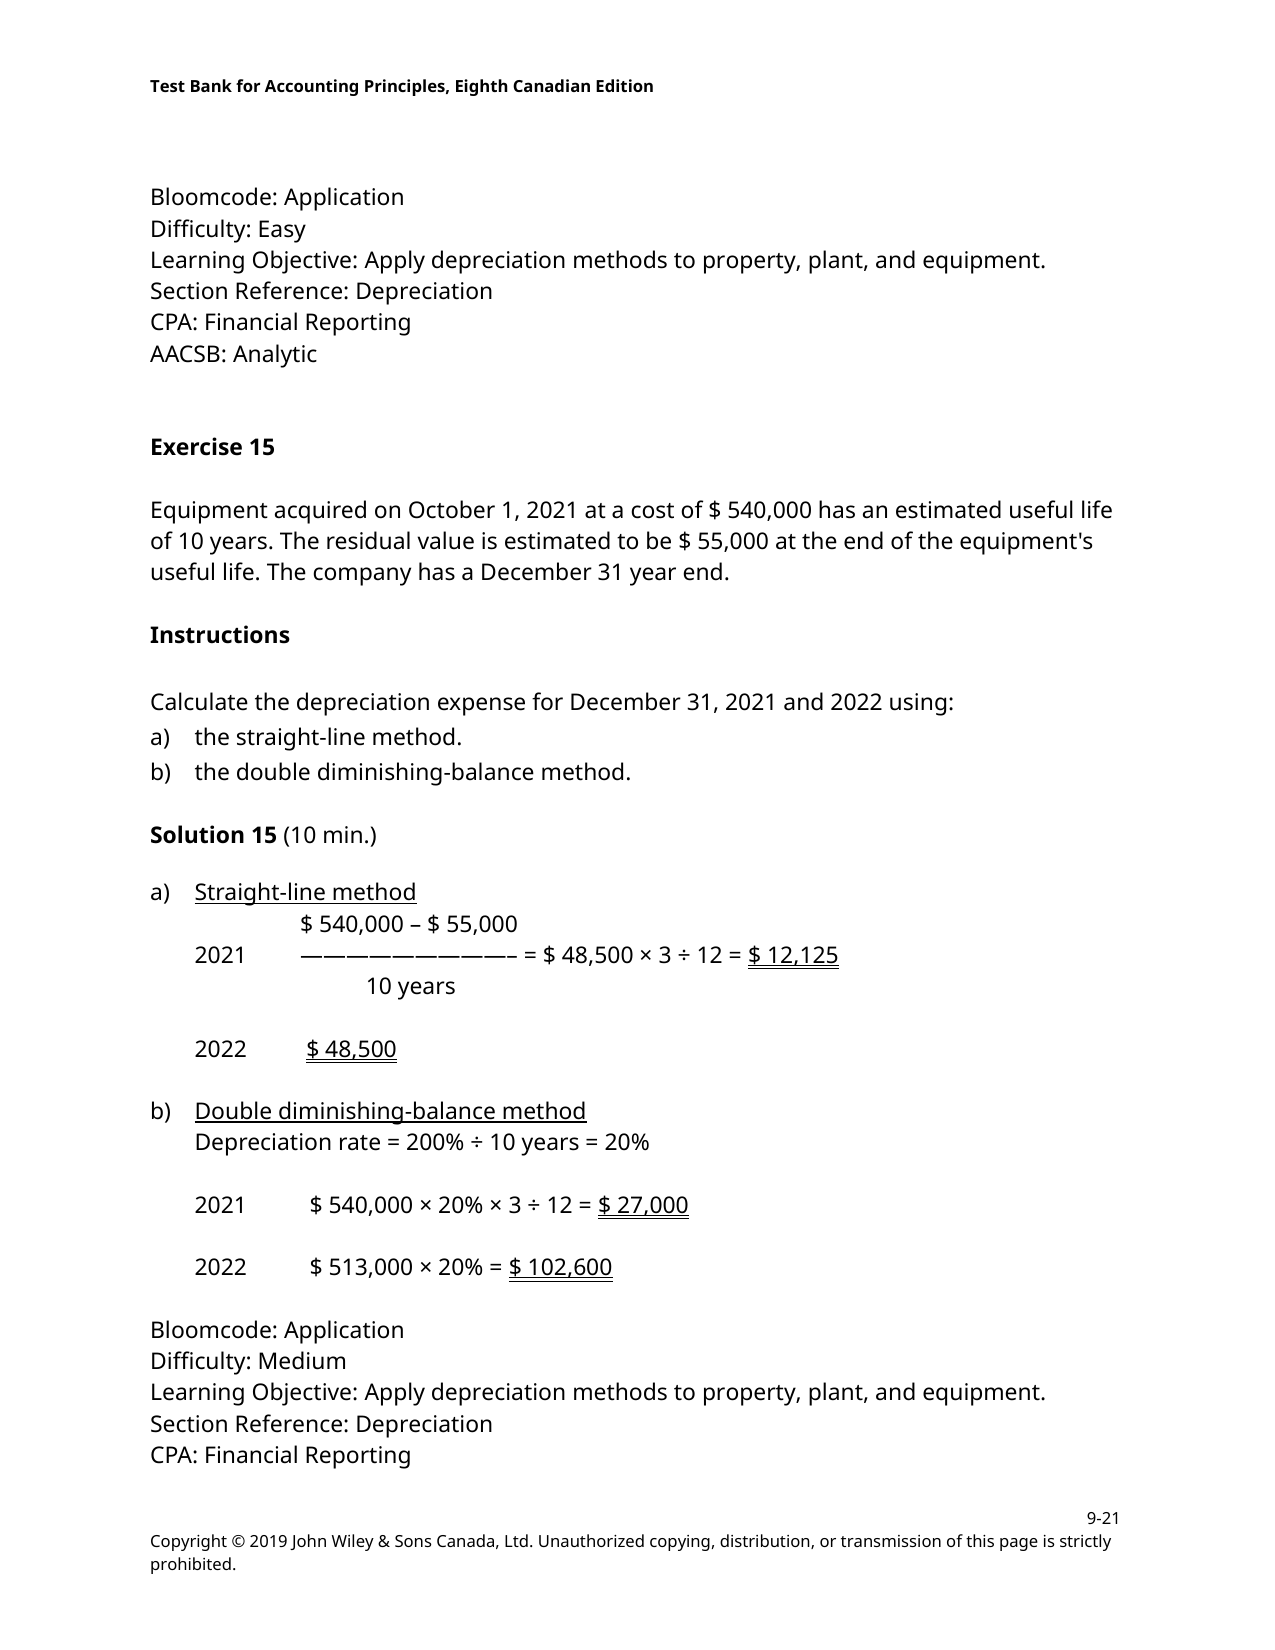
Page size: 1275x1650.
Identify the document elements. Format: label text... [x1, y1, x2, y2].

text 2022 $ 513,000 × 20% = $ 102,600 [150, 1251, 1125, 1283]
text CPA: Financial Reporting [150, 1439, 1125, 1470]
text b) the double diminishing-balance method. [150, 756, 1125, 787]
text Bloomcode: Application [150, 1314, 1125, 1345]
text 2022 $ 48,500 [150, 1033, 1125, 1064]
text AACSB: Analytic [150, 337, 1125, 369]
text Depreciation rate = 200% ÷ 10 years = 20% [150, 1126, 1125, 1158]
text Section Reference: Depreciation [150, 275, 1125, 306]
text b) Double diminishing-balance method [150, 1095, 1125, 1126]
text Learning Objective: Apply depreciation methods to property, plant, and equipment. [150, 244, 1125, 275]
text Instructions [150, 619, 1125, 650]
text Section Reference: Depreciation [150, 1408, 1125, 1439]
text Bloomcode: Application [150, 181, 1125, 212]
text Equipment acquired on October 1, 2021 at a cost of $ 540,000 has an estimated useful life of 10 years. The residual value is estimated to be $ 55,000 at the end of the equipment's useful life. The company has a December 31 year end. [150, 494, 1125, 587]
text a) Straight-line method [150, 876, 1125, 908]
text 2021 —————————– = $ 48,500 × 3 ÷ 12 = $ 12,125 [150, 939, 1125, 970]
text $ 540,000 – $ 55,000 [150, 908, 1125, 939]
text a) the straight-line method. [150, 721, 1125, 752]
subtitle Exercise 15 [150, 431, 1125, 462]
text Difficulty: Medium [150, 1345, 1125, 1376]
subtitle Solution 15 (10 min.) [150, 819, 1125, 850]
text Calculate the depreciation expense for December 31, 2021 and 2022 using: [150, 685, 1125, 717]
text 10 years [150, 970, 1125, 1001]
text CPA: Financial Reporting [150, 306, 1125, 337]
text Difficulty: Easy [150, 212, 1125, 244]
text 2021 $ 540,000 × 20% × 3 ÷ 12 = $ 27,000 [150, 1189, 1125, 1220]
text Learning Objective: Apply depreciation methods to property, plant, and equipment. [150, 1376, 1125, 1408]
